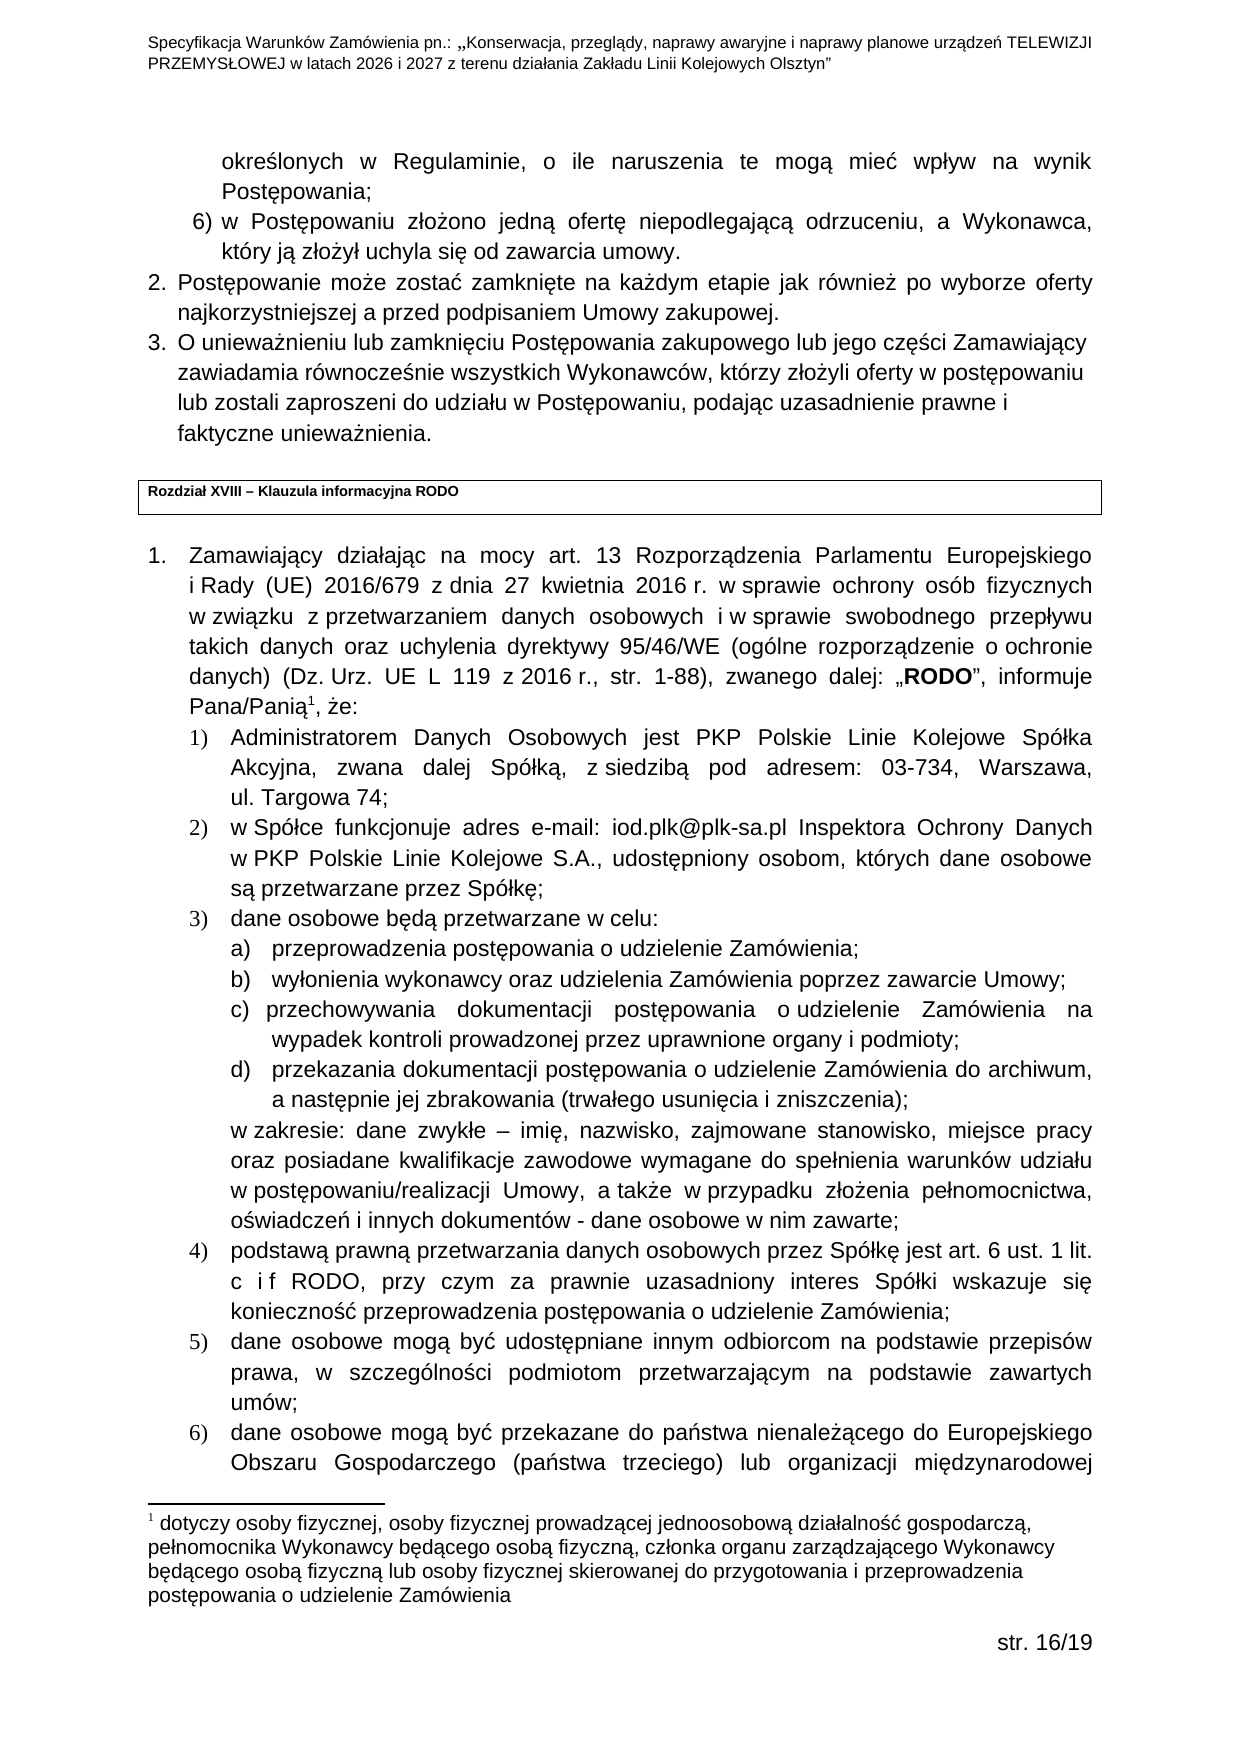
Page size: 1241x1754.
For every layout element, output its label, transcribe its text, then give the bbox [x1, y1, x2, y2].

list przechowywania dokumentacji postępowania o udzielenie Zamówienia na wypadek kontroli prowadzonej przez uprawnione organy i podmioty; [230, 1056, 1093, 1113]
subtitle Rozdział XVIII – Klauzula informacyjna RODO [139, 541, 1101, 574]
list dane osobowe będą przetwarzane w celu: [189, 965, 1093, 992]
list w Postępowaniu złożono jedną ofertę niepodlegającą odrzuceniu, a Wykonawca, który ją złożył uchyla się od zawarcia umowy. [192, 268, 1093, 325]
text w zakresie: dane zwykłe – imię, nazwisko, zajmowane stanowisko, miejsce pracy oraz posiadane kwalifikacje zawodowe wymagane do spełnienia warunków udziału w postępowaniu/realizacji Umowy, a także w przypadku złożenia pełnomocnictwa, oświadczeń i innych dokumentów - dane osobowe w nim zawarte; [230, 1177, 1093, 1294]
list w Spółce funkcjonuje adres e-mail: iod.plk@plk-sa.pl Inspektora Ochrony Danych w PKP Polskie Linie Kolejowe S.A., udostępniony osobom, których dane osobowe są przetwarzane przez Spółkę; [189, 874, 1093, 961]
list przeprowadzenia postępowania o udzielenie Zamówienia; [230, 996, 1093, 1022]
list przekazania dokumentacji postępowania o udzielenie Zamówienia do archiwum, a następnie jej zbrakowania (trwałego usunięcia i zniszczenia); [230, 1117, 1093, 1173]
list dane osobowe mogą być udostępniane innym odbiorcom na podstawie przepisów prawa, w szczególności podmiotom przetwarzającym na podstawie zawartych umów; [189, 1388, 1093, 1475]
list Zamawiający działając na mocy art. 13 Rozporządzenia Parlamentu Europejskiego i Rady (UE) 2016/679 z dnia 27 kwietnia 2016 r. w sprawie ochrony osób fizycznych w związku z przetwarzaniem danych osobowych i w sprawie swobodnego przepływu takich danych oraz uchylenia dyrektywy 95/46/WE (ogólne rozporządzenie o ochronie danych) (Dz. Urz. UE L 119 z 2016 r., str. 1-88), zwanego dalej: „RODO”, informuje Pana/Panią, że: [148, 603, 1093, 780]
list Postępowanie zakupowe obarczone jest wadą uniemożliwiającą udzielenie Zamówienia lub dokonanie wyboru oferty najkorzystniejszej, bez naruszenia zasad określonych w Regulaminie, o ile naruszenia te mogą mieć wpływ na wynik Postępowania; [192, 148, 1093, 264]
list wyłonienia wykonawcy oraz udzielenia Zamówienia poprzez zawarcie Umowy; [230, 1026, 1093, 1052]
list O unieważnieniu lub zamknięciu Postępowania zakupowego lub jego części Zamawiający zawiadamia równocześnie wszystkich Wykonawców, którzy złożyli oferty w postępowaniu lub zostali zaproszeni do udziału w Postępowaniu, podając uzasadnienie prawne i faktyczne unieważnienia. [148, 389, 1093, 506]
list Postępowanie może zostać zamknięte na każdym etapie jak również po wyborze oferty najkorzystniejszej a przed podpisaniem Umowy zakupowej. [148, 329, 1093, 385]
list Administratorem Danych Osobowych jest PKP Polskie Linie Kolejowe Spółka Akcyjna, zwana dalej Spółką, z siedzibą pod adresem: 03-734, Warszawa, ul. Targowa 74; [189, 784, 1093, 871]
list podstawą prawną przetwarzania danych osobowych przez Spółkę jest art. 6 ust. 1 lit. c i f RODO, przy czym za prawnie uzasadniony interes Spółki wskazuje się konieczność przeprowadzenia postępowania o udzielenie Zamówienia; [189, 1298, 1093, 1385]
